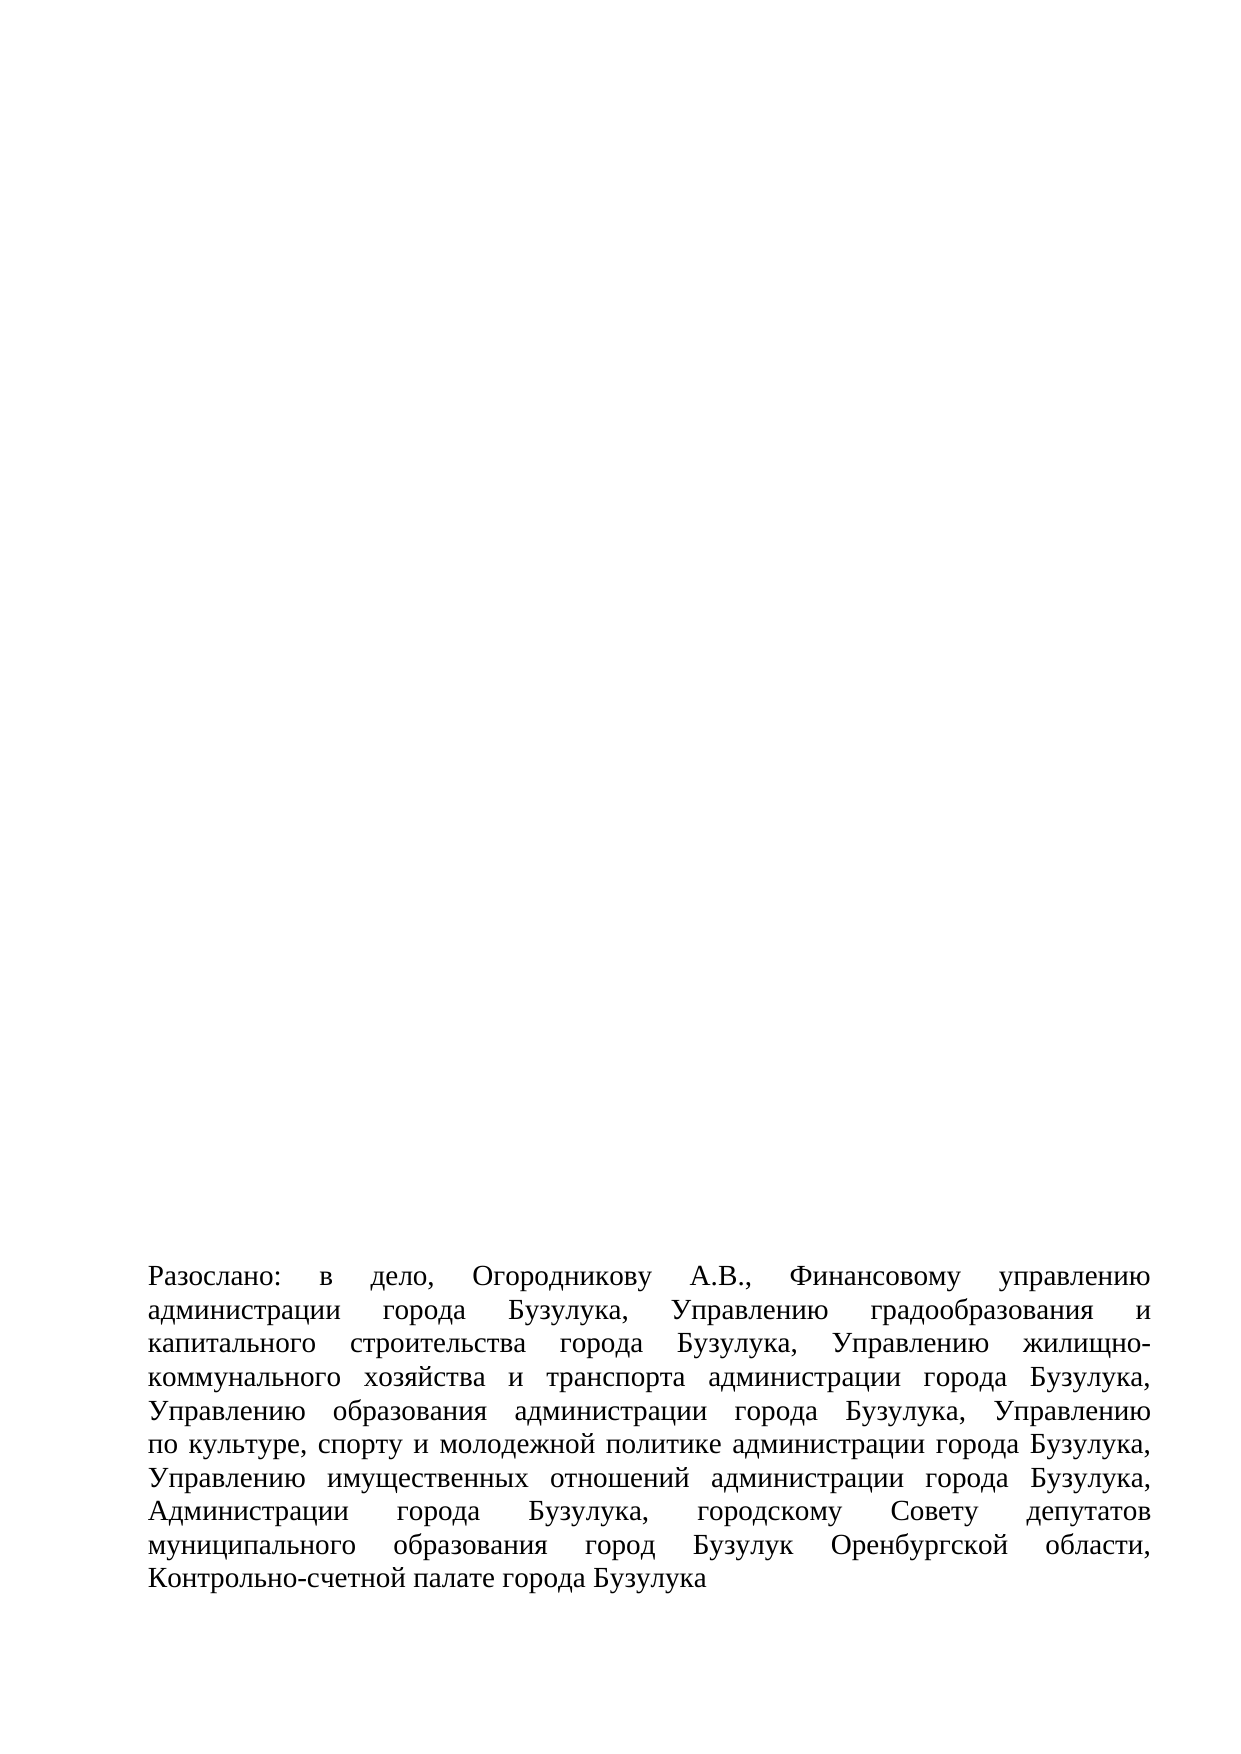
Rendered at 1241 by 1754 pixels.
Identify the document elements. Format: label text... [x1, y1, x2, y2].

text Разослано: в дело, Огородникову А.В., Финансовому управлению администрации города Бузулука, Управлению градообразования и капитального строительства города Бузулука, Управлению жилищно-коммунального хозяйства и транспорта администрации города Бузулука, Управлению образования администрации города Бузулука, Управлению по культуре, спорту и молодежной политике администрации города Бузулука, Управлению имущественных отношений администрации города Бузулука, Администрации города Бузулука, городскому Совету депутатов муниципального образования город Бузулук Оренбургской области, Контрольно-счетной палате города Бузулука [148, 1258, 1152, 1594]
